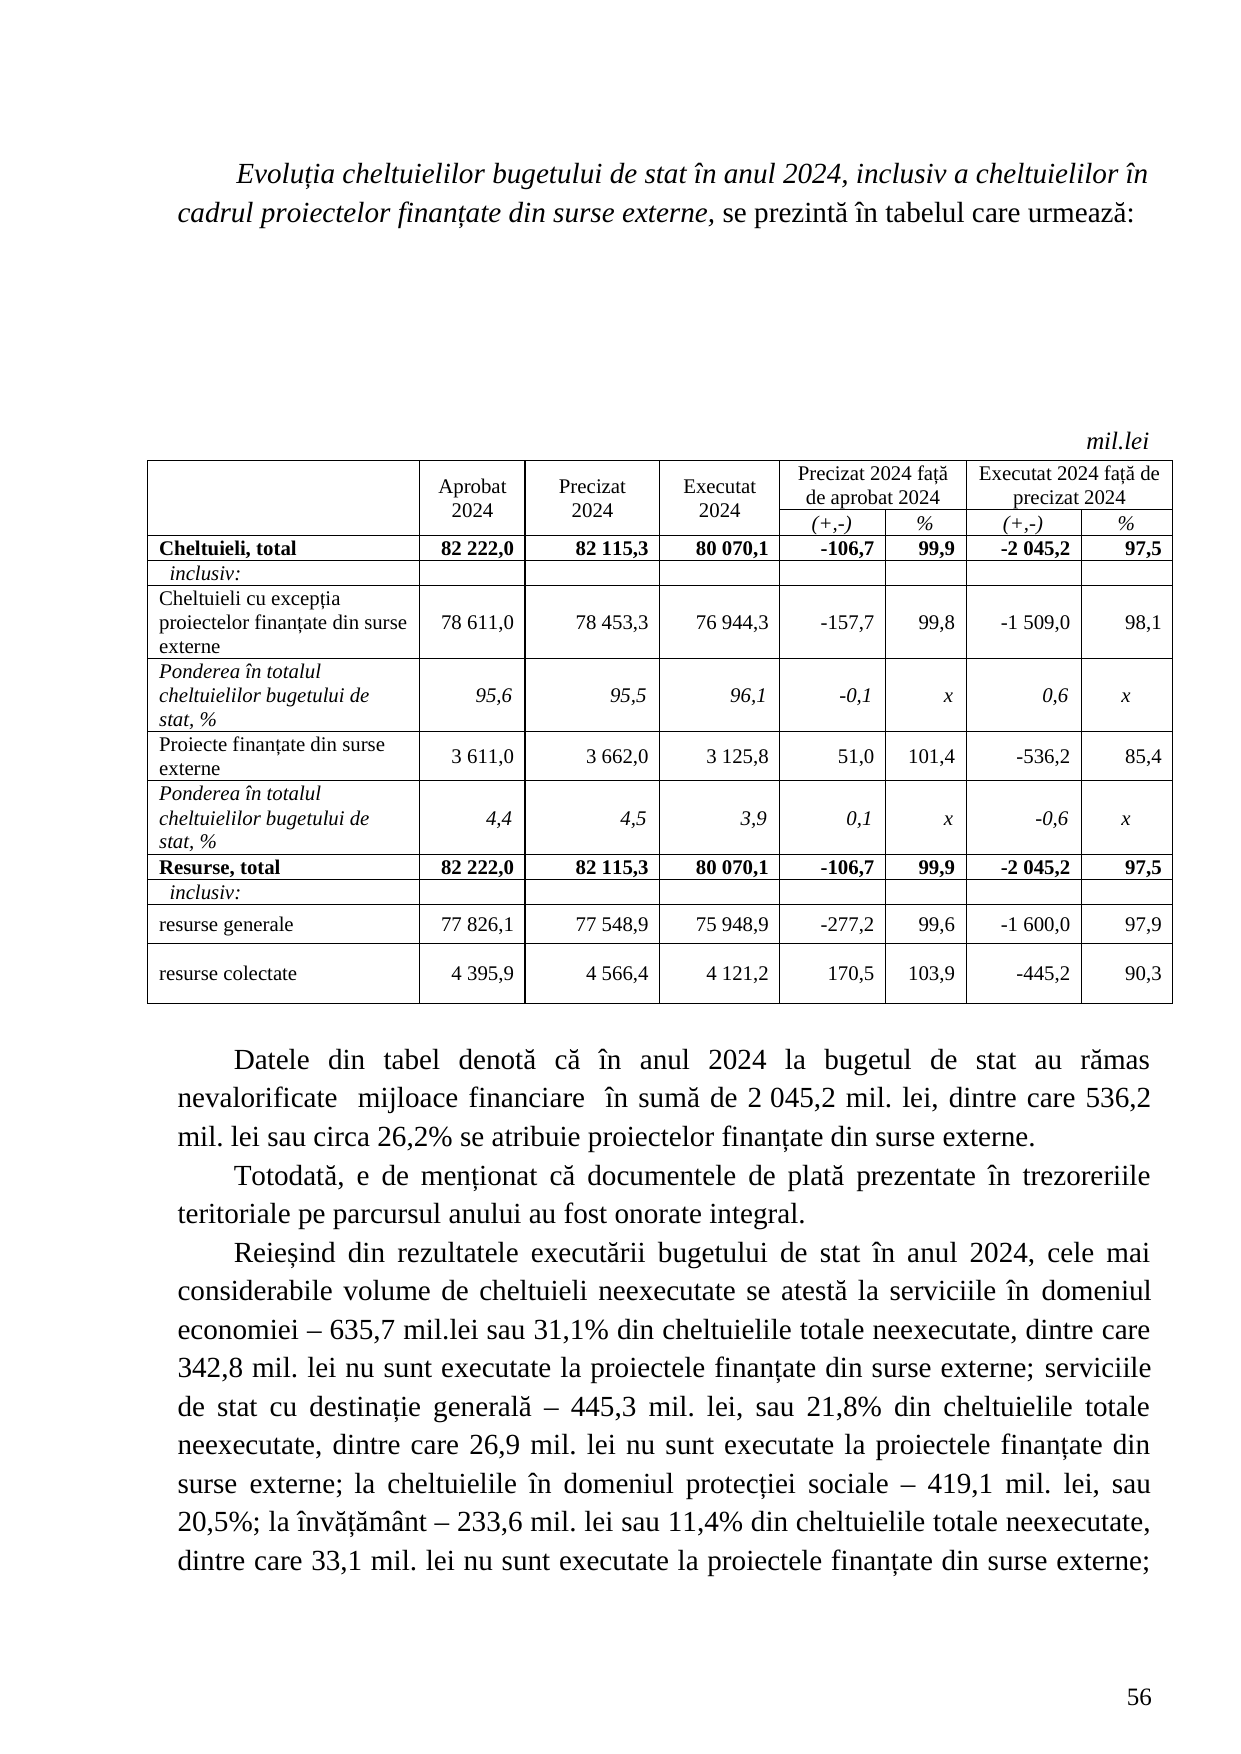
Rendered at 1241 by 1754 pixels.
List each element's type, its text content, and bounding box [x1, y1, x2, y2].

table_cell -536,2 [967, 732, 1081, 780]
table_cell x [1082, 659, 1172, 731]
table_cell 4,4 [420, 781, 524, 853]
table_cell -0,6 [967, 781, 1081, 853]
table_cell Proiecte finanțate din surse externe [148, 732, 419, 780]
table_cell -1 509,0 [967, 586, 1081, 658]
table_cell 99,8 [886, 586, 966, 658]
table_cell 170,5 [780, 944, 885, 1002]
table_cell 82 222,0 [420, 855, 524, 879]
table_cell 99,9 [886, 536, 966, 559]
table_cell 85,4 [1082, 732, 1172, 780]
table_cell 4 566,4 [526, 944, 659, 1002]
text mil.lei [177, 426, 1152, 455]
table_cell 80 070,1 [660, 536, 779, 559]
table_cell 0,6 [967, 659, 1081, 731]
table_cell Cheltuieli, total [148, 536, 419, 559]
table_cell 77 548,9 [526, 905, 659, 943]
table_cell 95,6 [420, 659, 524, 731]
table_cell [420, 561, 524, 585]
table_cell 82 115,3 [526, 855, 659, 879]
table_cell 80 070,1 [660, 855, 779, 879]
text Datele din tabel denotă că în anul 2024 la bugetul de stat au rămas nevalorificate mijloace financiare în sumă de 2 045,2 mil. lei, dintre care 536,2 mil. lei sau circa 26,2% se atribuie proiectelor finanțate din surse externe. [149, 1042, 1152, 1153]
table_cell Cheltuieli cu excepția proiectelor finanțate din surse externe [148, 586, 419, 658]
table_cell -106,7 [780, 855, 885, 879]
table_cell 82 222,0 [420, 536, 524, 559]
table_cell x [886, 659, 966, 731]
table_cell (+,-) [967, 510, 1081, 534]
table_cell resurse colectate [148, 944, 419, 1002]
table_cell 82 115,3 [526, 536, 659, 559]
table_cell 99,9 [886, 855, 966, 879]
table_cell resurse generale [148, 905, 419, 943]
table_cell [1082, 880, 1172, 904]
table_cell 4 121,2 [660, 944, 779, 1002]
table_cell % [886, 510, 966, 534]
table_cell x [886, 781, 966, 853]
table_header Executat 2024 [660, 461, 779, 534]
text Evoluția cheltuielilor bugetului de stat în anul 2024, inclusiv a cheltuielilor în cadrul proiectelor finanțate din surse externe, se prezintă în tabelul care urmează: [177, 157, 1152, 229]
table_cell % [1082, 510, 1172, 534]
table_cell [967, 880, 1081, 904]
table_cell -2 045,2 [967, 855, 1081, 879]
table_cell x [1082, 781, 1172, 853]
table_header Precizat 2024 față de aprobat 2024 [780, 461, 966, 509]
table_cell 3,9 [660, 781, 779, 853]
table_cell [526, 561, 659, 585]
table_cell [660, 880, 779, 904]
table_cell 4 395,9 [420, 944, 524, 1002]
table_cell [780, 561, 885, 585]
table_cell 95,5 [526, 659, 659, 731]
table_cell 77 826,1 [420, 905, 524, 943]
table_cell -0,1 [780, 659, 885, 731]
table_cell 51,0 [780, 732, 885, 780]
table_cell 103,9 [886, 944, 966, 1002]
table_cell 3 662,0 [526, 732, 659, 780]
table_cell [660, 561, 779, 585]
table_cell Ponderea în totalul cheltuielilor bugetului de stat, % [148, 781, 419, 853]
table_cell 78 611,0 [420, 586, 524, 658]
table_cell 97,5 [1082, 536, 1172, 559]
table_cell [420, 880, 524, 904]
table_cell 75 948,9 [660, 905, 779, 943]
table_cell [967, 561, 1081, 585]
table_cell 3 611,0 [420, 732, 524, 780]
table_cell [886, 880, 966, 904]
table_cell 78 453,3 [526, 586, 659, 658]
table_cell 101,4 [886, 732, 966, 780]
table_header [148, 461, 419, 534]
table_cell -2 045,2 [967, 536, 1081, 559]
table_cell -157,7 [780, 586, 885, 658]
table_cell Resurse, total [148, 855, 419, 879]
table_cell Ponderea în totalul cheltuielilor bugetului de stat, % [148, 659, 419, 731]
table_cell [526, 880, 659, 904]
table_cell -277,2 [780, 905, 885, 943]
table_cell 76 944,3 [660, 586, 779, 658]
table_cell 99,6 [886, 905, 966, 943]
table_cell 97,5 [1082, 855, 1172, 879]
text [177, 1235, 1152, 1577]
table_cell -1 600,0 [967, 905, 1081, 943]
table_cell 90,3 [1082, 944, 1172, 1002]
table_cell [780, 880, 885, 904]
table_cell 98,1 [1082, 586, 1172, 658]
table_header Precizat 2024 [526, 461, 659, 534]
table_cell 97,9 [1082, 905, 1172, 943]
table_cell [886, 561, 966, 585]
table_cell inclusiv: [148, 561, 419, 585]
table_cell 0,1 [780, 781, 885, 853]
table_cell -445,2 [967, 944, 1081, 1002]
table_cell [1082, 561, 1172, 585]
table_cell 96,1 [660, 659, 779, 731]
text Totodată, e de menționat că documentele de plată prezentate în trezoreriile teritoriale pe parcursul anului au fost onorate integral. [177, 1158, 1152, 1230]
table_cell inclusiv: [148, 880, 419, 904]
table_header Aprobat 2024 [420, 461, 524, 534]
table_cell -106,7 [780, 536, 885, 559]
table_cell 3 125,8 [660, 732, 779, 780]
table_cell (+,-) [780, 510, 885, 534]
table_cell 4,5 [526, 781, 659, 853]
table_header Executat 2024 față de precizat 2024 [967, 461, 1172, 509]
